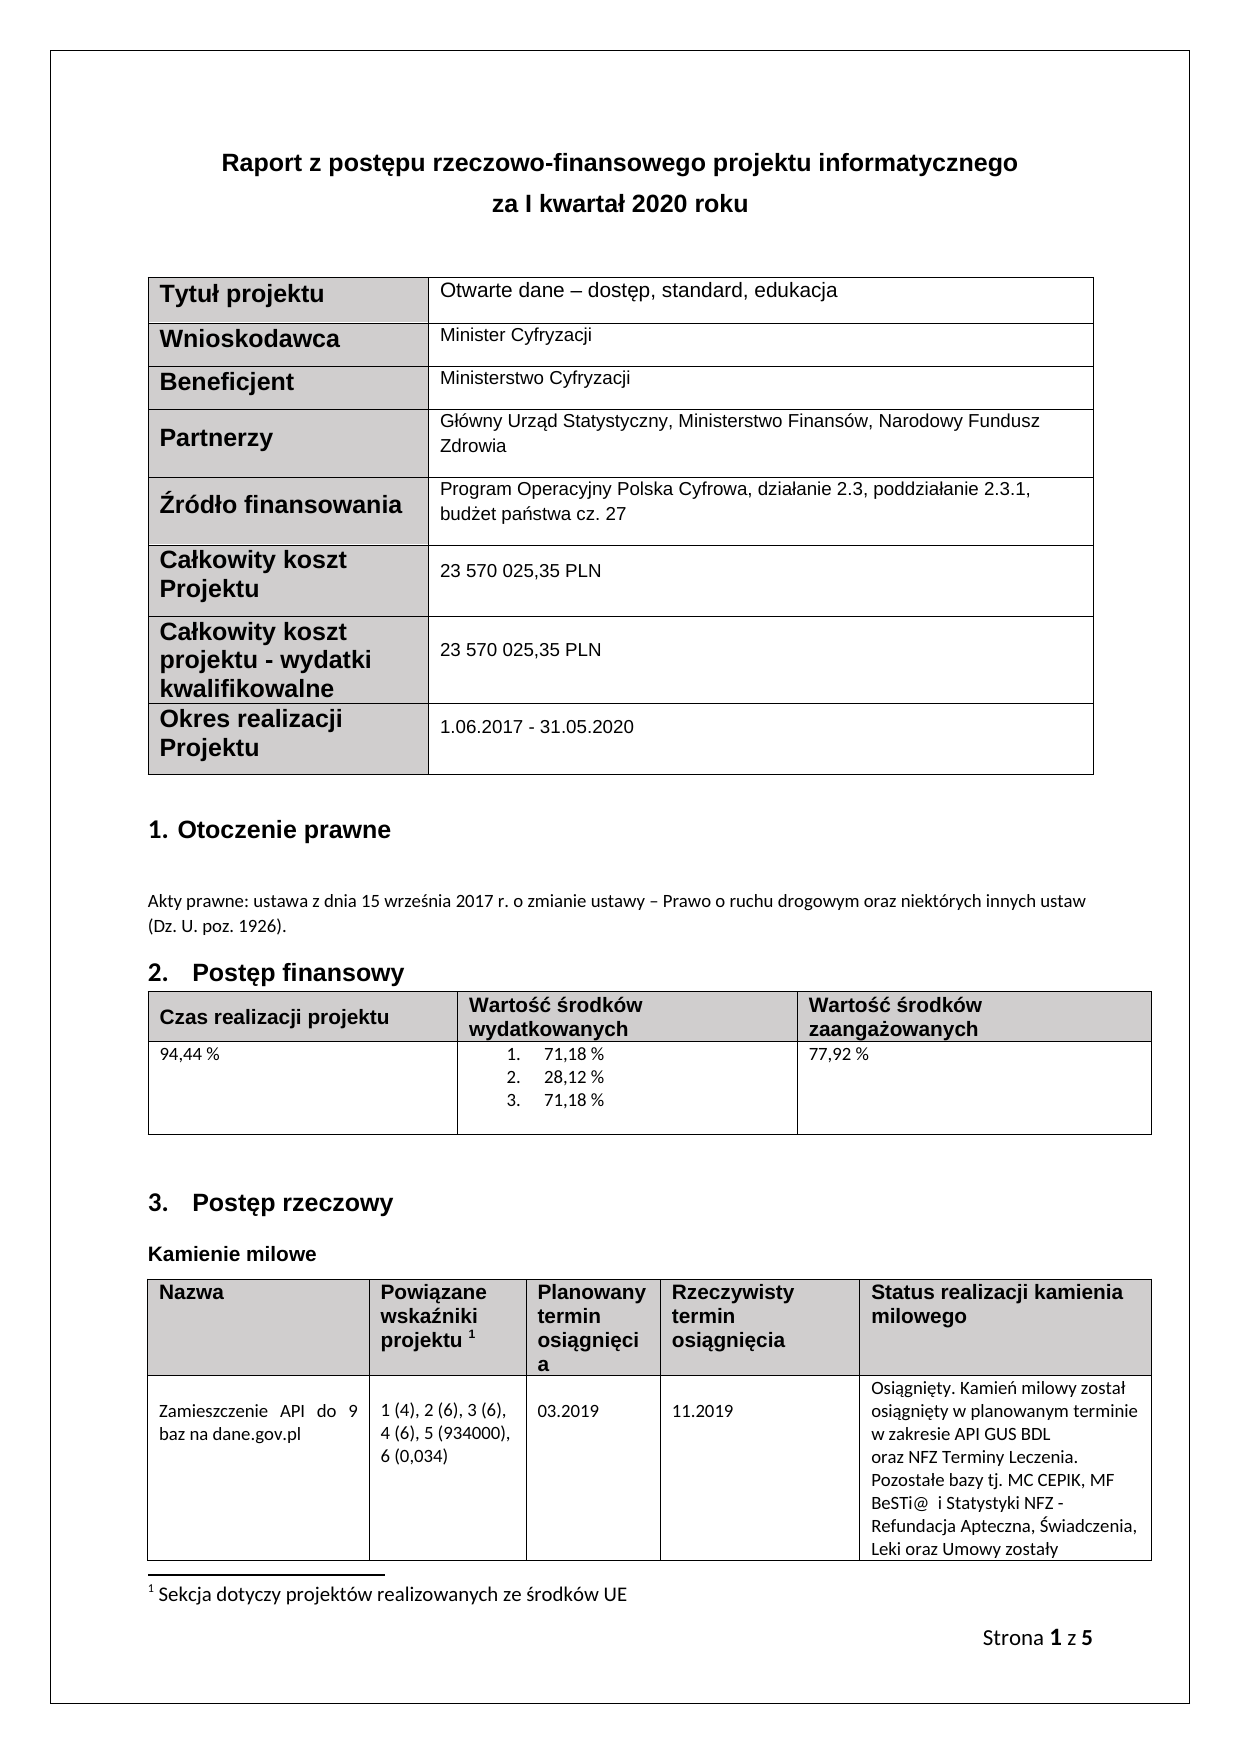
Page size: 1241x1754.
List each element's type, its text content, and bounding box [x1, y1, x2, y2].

table_header Planowany termin osiągnięcia [527, 1280, 660, 1375]
table_cell Główny Urząd Statystyczny, Ministerstwo Finansów, Narodowy Fundusz Zdrowia [429, 410, 1093, 477]
table_cell Całkowity koszt projektu - wydatki kwalifikowalne [149, 617, 428, 703]
table_header Status realizacji kamienia milowego [860, 1280, 1151, 1375]
table_cell Program Operacyjny Polska Cyfrowa, działanie 2.3, poddziałanie 2.3.1, budżet państwa cz. 27 [429, 478, 1093, 544]
table_cell Okres realizacji Projektu [149, 704, 428, 774]
table_header Czas realizacji projektu [149, 992, 457, 1041]
table_header Powiązane wskaźniki projektu [370, 1280, 526, 1375]
subtitle Postęp finansowy [148, 955, 1093, 988]
subtitle Otoczenie prawne [148, 812, 1063, 845]
table_header Nazwa [148, 1280, 369, 1375]
table_cell 23 570 025,35 PLN [429, 546, 1093, 616]
table_cell Ministerstwo Cyfryzacji [429, 367, 1093, 409]
subtitle za I kwartał 2020 roku [148, 189, 1093, 217]
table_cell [148, 1376, 369, 1560]
table_cell 11.2019 09.2018 06.2018 05.2019 04.2020 [661, 1376, 859, 1560]
table_header Tytuł projektu [149, 278, 428, 322]
table_cell Wnioskodawca [149, 324, 428, 366]
table_header Otwarte dane – dostęp, standard, edukacja [429, 278, 1093, 322]
table_header Rzeczywisty termin osiągnięcia [661, 1280, 859, 1375]
table_cell 23 570 025,35 PLN [429, 617, 1093, 703]
table_header Wartość środków wydatkowanych [458, 992, 797, 1041]
subtitle Raport z postępu rzeczowo-finansowego projektu informatycznego [148, 147, 1093, 176]
table_header Wartość środków zaangażowanych [798, 992, 1151, 1041]
text Akty prawne: ustawa z dnia 15 września 2017 r. o zmianie ustawy – Prawo o ruchu drogowym oraz niektórych innych ustaw (Dz. U. poz. 1926). [148, 889, 1093, 937]
subtitle Postęp rzeczowy [148, 1186, 1093, 1219]
table_cell Beneficjent [149, 367, 428, 409]
table_cell 1.06.2017 - 31.05.2020 [429, 704, 1093, 774]
table_cell Partnerzy [149, 410, 428, 477]
table_cell Całkowity koszt Projektu [149, 546, 428, 616]
table_cell 94,44 % [149, 1042, 457, 1134]
text Kamienie milowe [148, 1242, 1093, 1266]
table_cell 71,18 % 28,12 % 71,18 % [458, 1042, 797, 1134]
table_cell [527, 1376, 660, 1560]
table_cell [860, 1376, 1151, 1560]
table_cell Minister Cyfryzacji [429, 324, 1093, 366]
table_cell 77,92 % [798, 1042, 1151, 1134]
table_cell Źródło finansowania [149, 478, 428, 544]
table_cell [370, 1376, 526, 1560]
